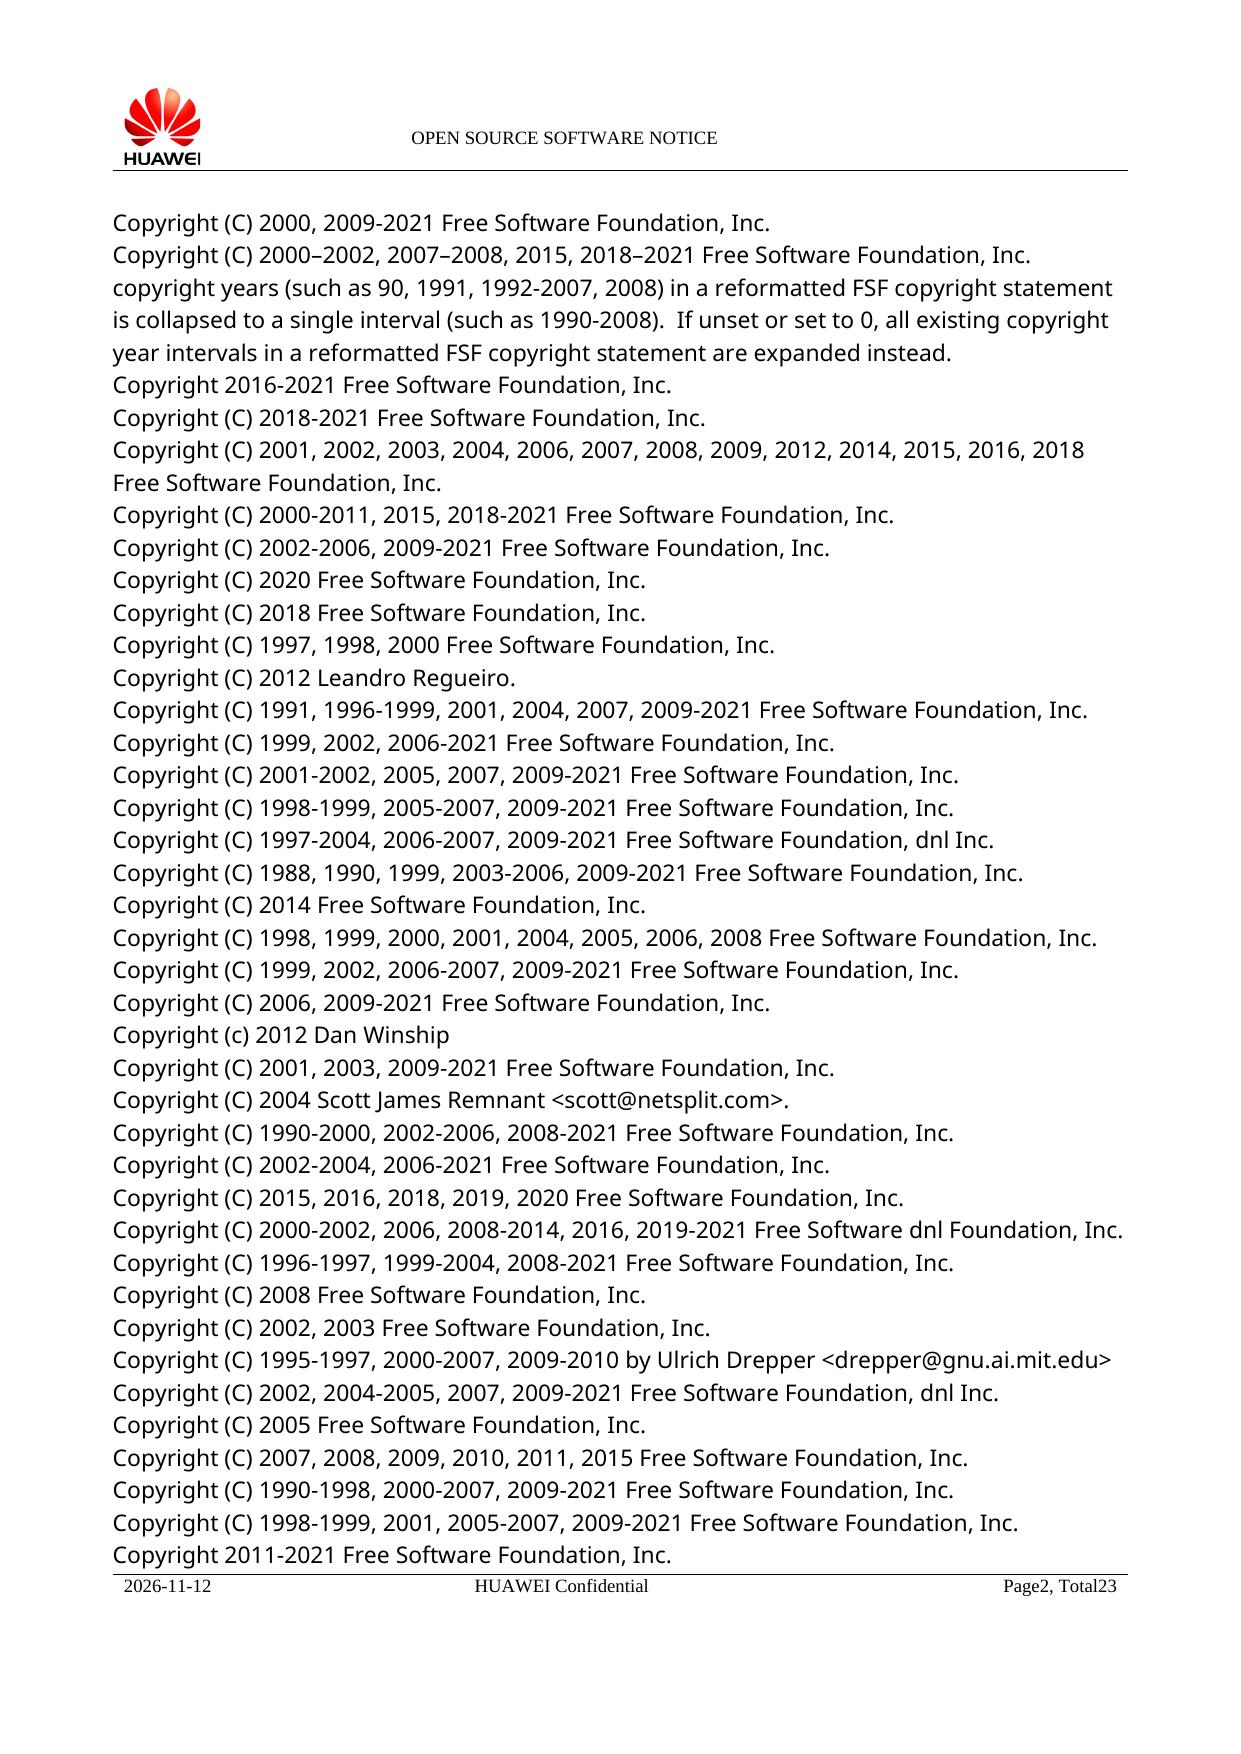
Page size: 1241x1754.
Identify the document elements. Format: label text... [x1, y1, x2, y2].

picture [124, 88, 201, 165]
